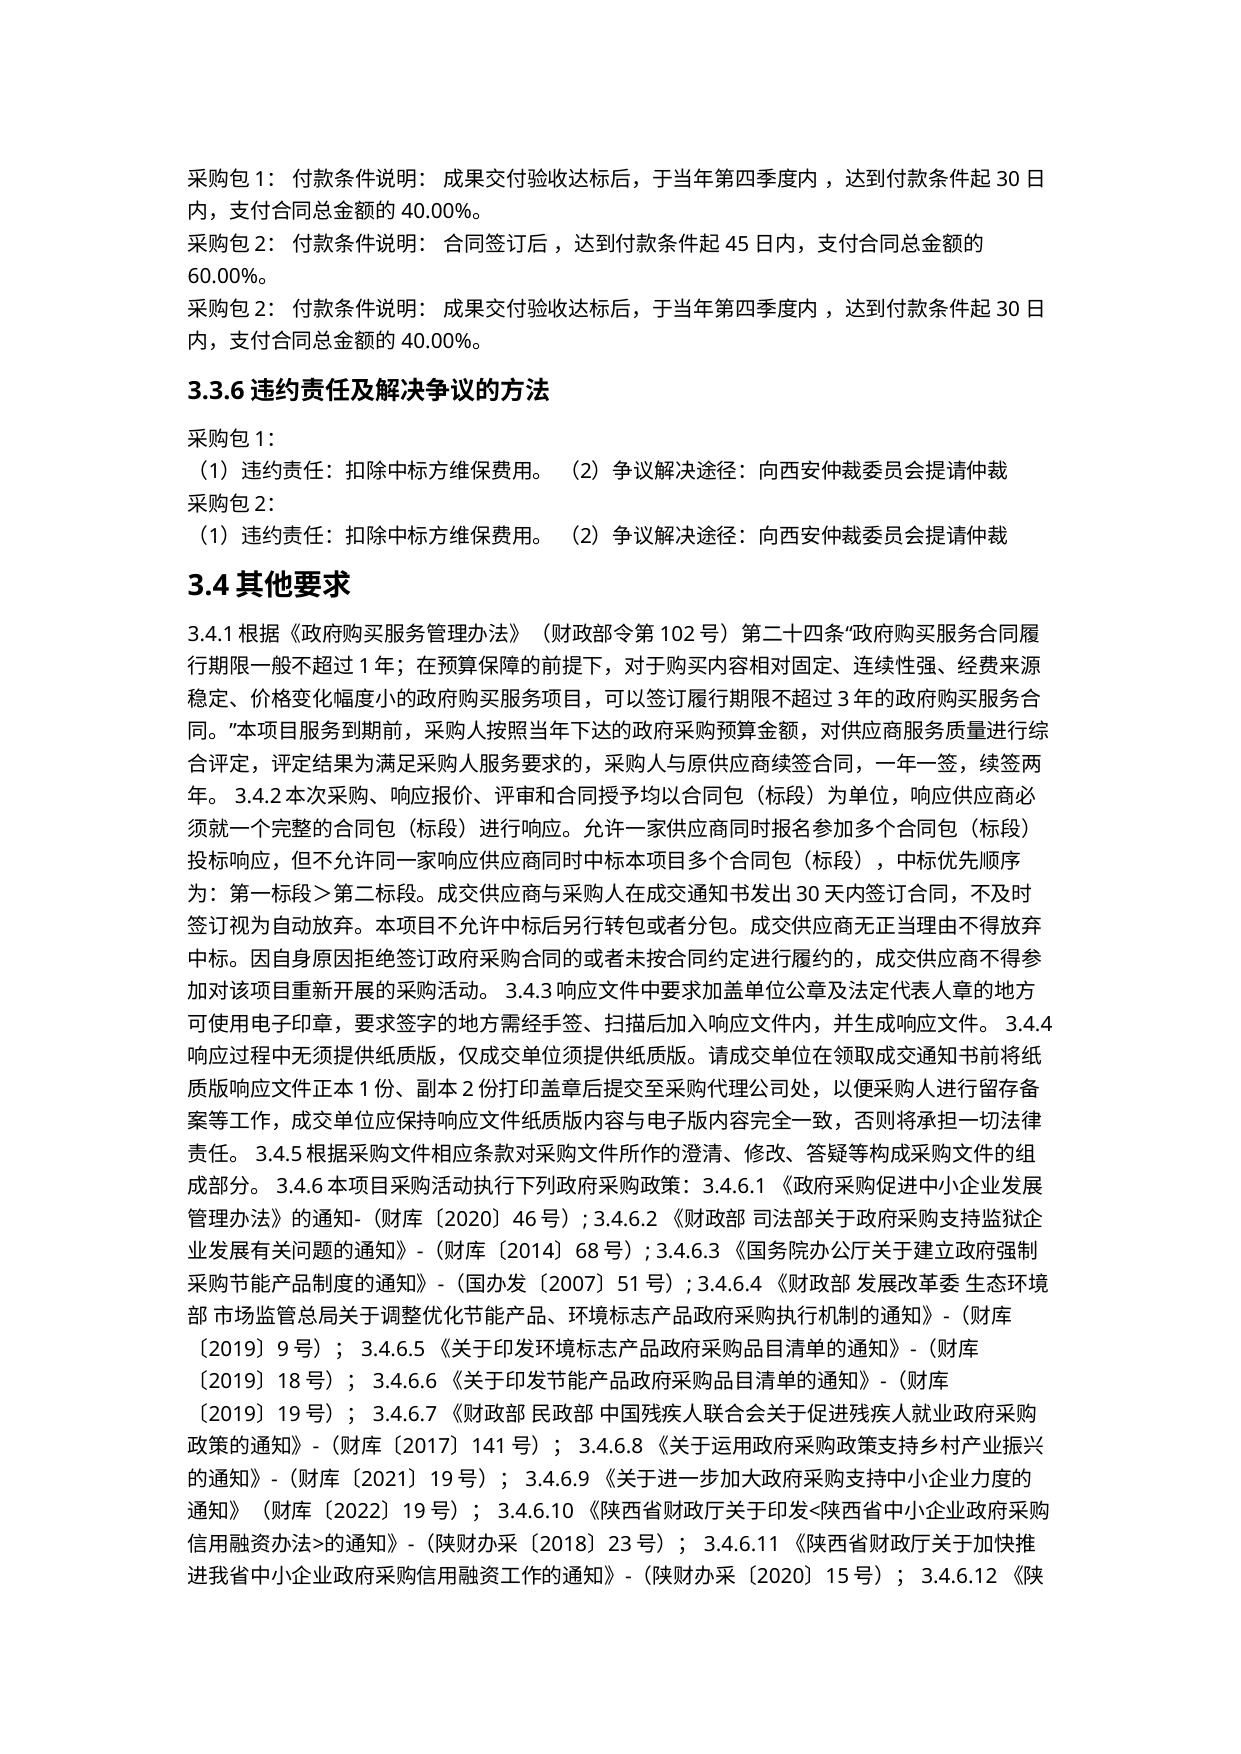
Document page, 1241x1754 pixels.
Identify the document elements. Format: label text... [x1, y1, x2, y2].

text （1）违约责任：扣除中标方维保费用。 （2）争议解决途径：向西安仲裁委员会提请仲裁 [187, 454, 1053, 487]
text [187, 617, 1053, 1592]
text 采购包1： [187, 422, 1053, 454]
text 采购包2： 付款条件说明： 合同签订后 ，达到付款条件起 45 日内，支付合同总金额的 60.00%。 [187, 227, 1053, 292]
text 3.3.6违约责任及解决争议的方法 [187, 357, 1053, 422]
text 采购包1： 付款条件说明： 成果交付验收达标后，于当年第四季度内 ，达到付款条件起 30 日内，支付合同总金额的 40.00%。 [187, 162, 1053, 227]
text （1）违约责任：扣除中标方维保费用。 （2）争议解决途径：向西安仲裁委员会提请仲裁 [187, 519, 1053, 552]
text 采购包2： [187, 487, 1053, 519]
text 采购包2： 付款条件说明： 成果交付验收达标后，于当年第四季度内 ，达到付款条件起 30 日内，支付合同总金额的 40.00%。 [187, 292, 1053, 357]
text 3.4其他要求 [187, 552, 1053, 617]
